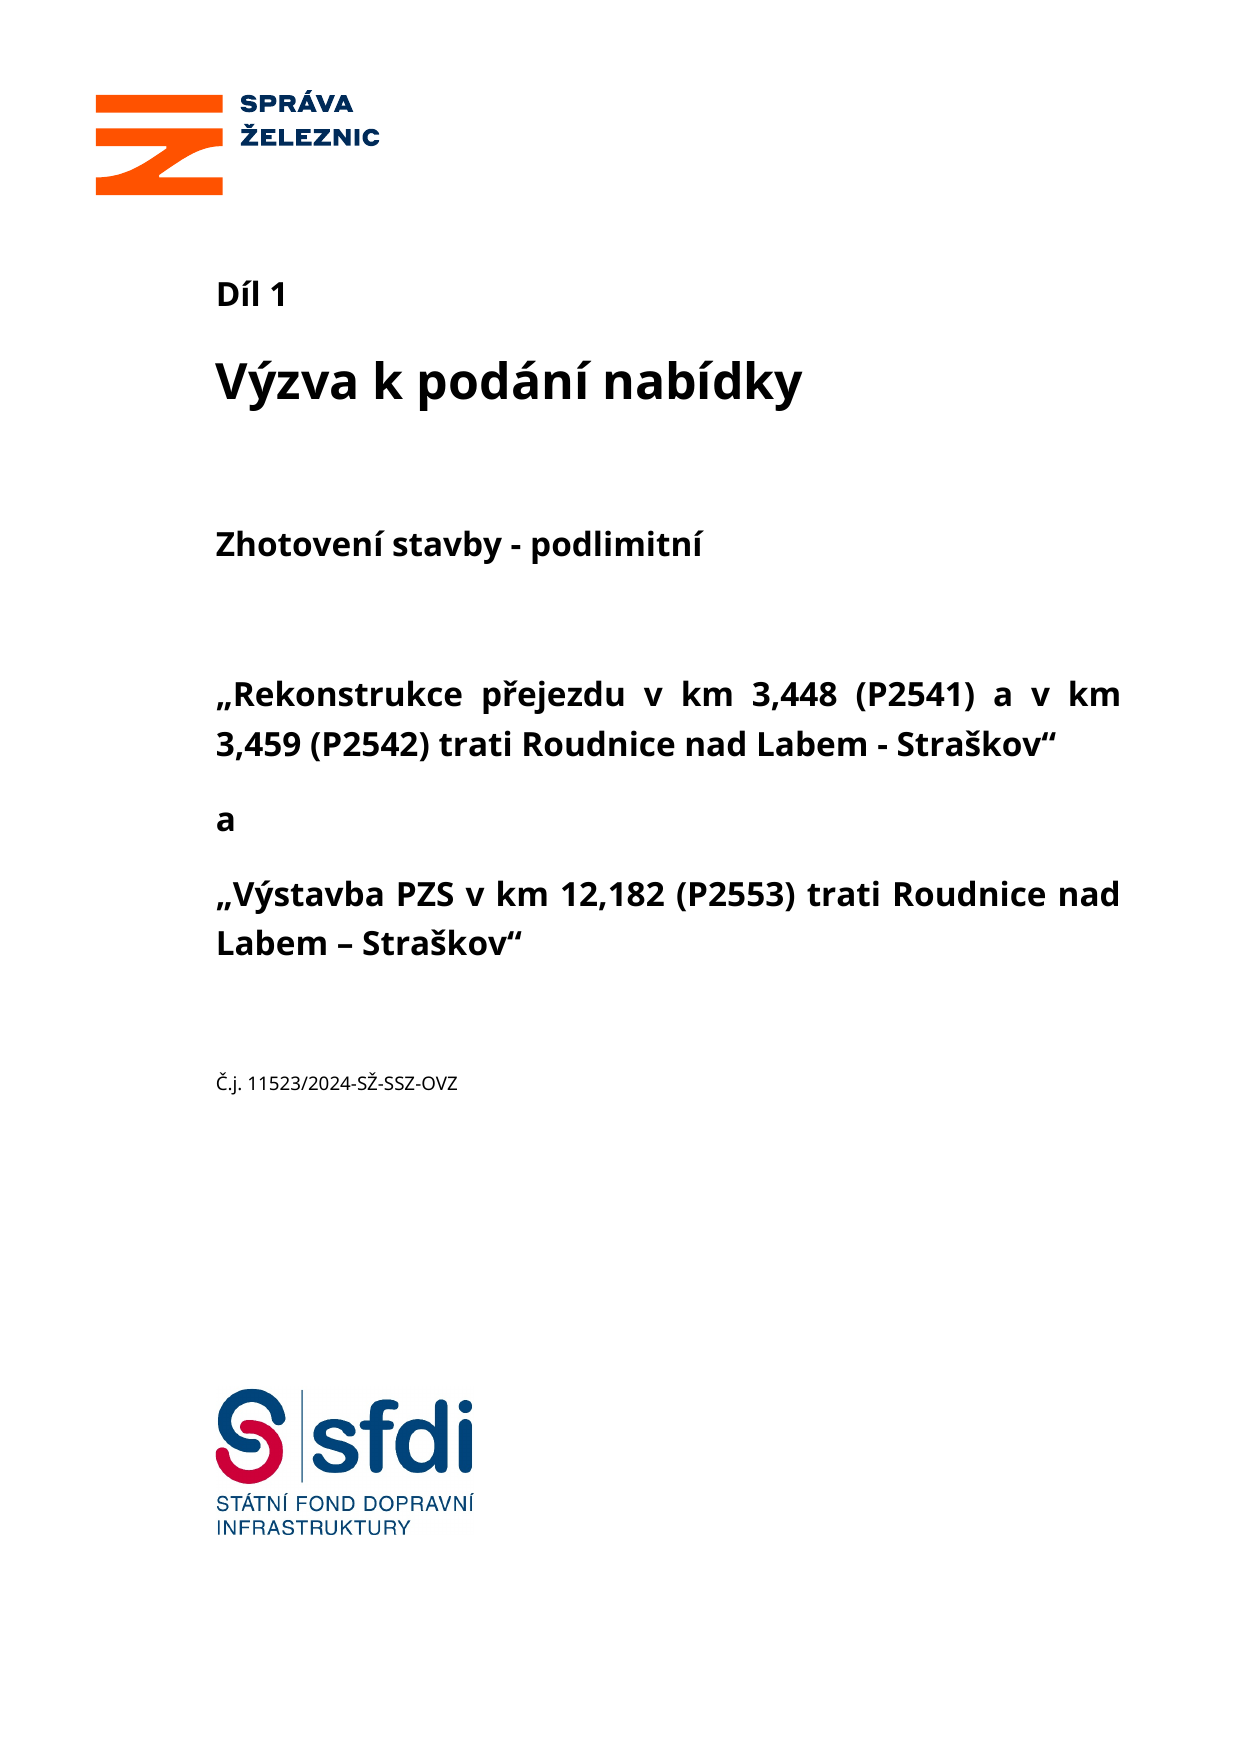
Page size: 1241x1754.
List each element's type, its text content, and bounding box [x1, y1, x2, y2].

text Zhotovení stavby - podlimitní [216, 521, 1122, 566]
text a [216, 795, 1122, 841]
text „Výstavba PZS v km 12,182 (P2553) trati Roudnice nad Labem – Straškov“ [216, 870, 1122, 966]
text Výzva k podání nabídky [216, 346, 1122, 414]
picture [215, 1386, 474, 1535]
text „Rekonstrukce přejezdu v km 3,448 (P2541) a v km 3,459 (P2542) trati Roudnice nad Labem - Straškov“ [216, 671, 1122, 766]
list Č.j. 11523/2024-SŽ-SSZ-OVZ [216, 1070, 1122, 1096]
text Díl 1 [216, 271, 1122, 317]
